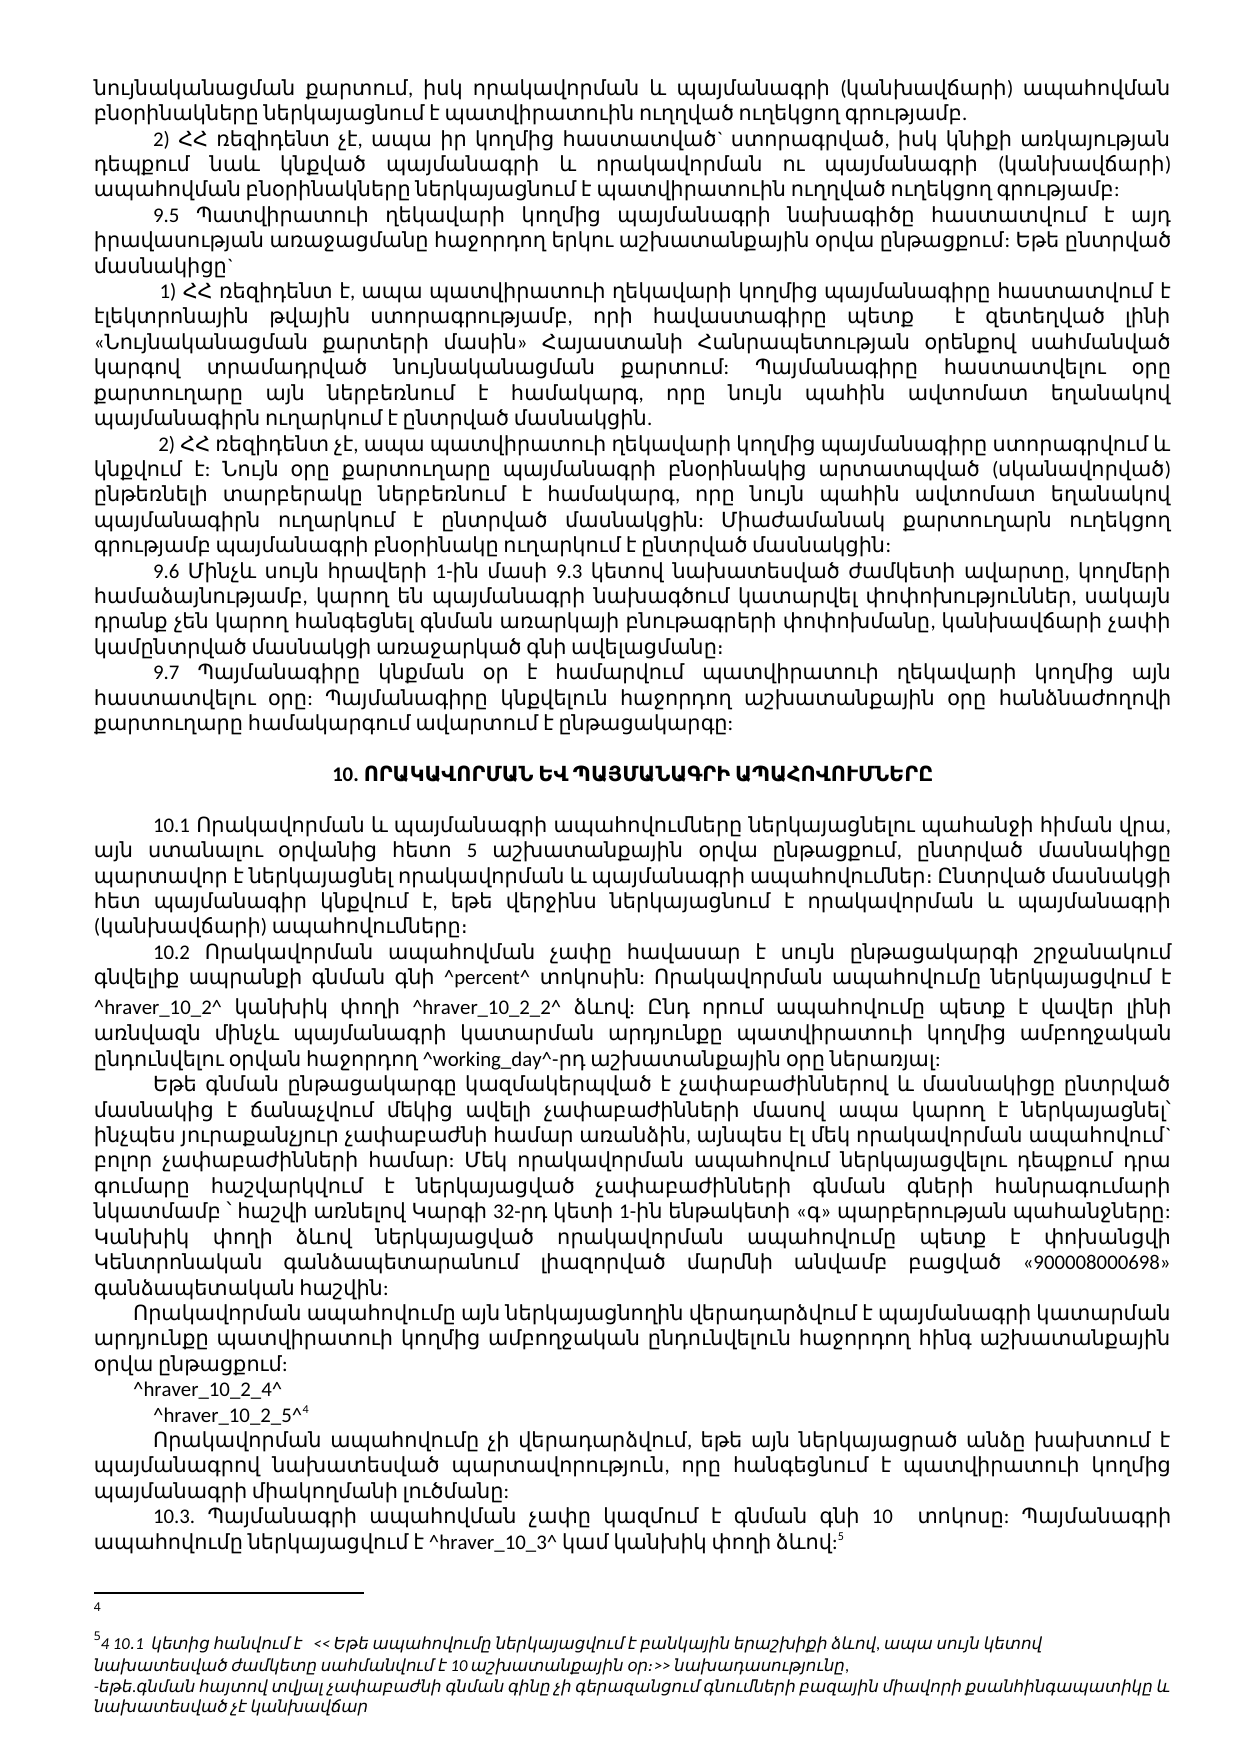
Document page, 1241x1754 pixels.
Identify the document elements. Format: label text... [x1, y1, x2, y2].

text 10.2 Որակավորման ապահովման չափը հավասար է սույն ընթացակարգի շրջանակում գնվելիք ապրանքի գնման գնի ^percent^ տոկոսին: Որակավորման ապահովումը ներկայացվում է ^hraver_10_2^ կանխիկ փողի ^hraver_10_2_2^ ձևով: Ընդ որում ապահովումը պետք է վավեր լինի առնվազն մինչև պայմանագրի կատարման արդյունքը պատվիրատուի կողմից ամբողջական ընդունվելու օրվան հաջորդող ^working_day^-րդ աշխատանքային օրը ներառյալ: [94, 939, 1171, 1071]
text 1) ՀՀ ռեզիդենտ է, ապա պատվիրատուի ղեկավարի կողմից պայմանագիրը հաստատվում է էլեկտրոնային թվային ստորագրությամբ, որի հավաստագիրը պետք է զետեղված լինի «Նույնականացման քարտերի մասին» Հայաստանի Հանրապետության օրենքով սահմանված կարգով տրամադրված նույնականացման քարտում: Պայմանագիրը հաստատվելու օրը քարտուղարը այն ներբեռնում է համակարգ, որը նույն պահին ավտոմատ եղանակով պայմանագիրն ուղարկում է ընտրված մասնակցին. [94, 278, 1171, 431]
text Որակավորման ապահովումը չի վերադարձվում, եթե այն ներկայացրած անձը խախտում է պայմանագրով նախատեսված պարտավորություն, որը հանգեցնում է պատվիրատուի կողմից պայմանագրի միակողմանի լուծմանը: [94, 1427, 1171, 1503]
text 2) ՀՀ ռեզիդենտ չէ, ապա պատվիրատուի ղեկավարի կողմից պայմանագիրը ստորագրվում և կնքվում է: Նույն օրը քարտուղարը պայմանագրի բնօրինակից արտատպված (սկանավորված) ընթեռնելի տարբերակը ներբեռնում է համակարգ, որը նույն պահին ավտոմատ եղանակով պայմանագիրն ուղարկում է ընտրված մասնակցին: Միաժամանակ քարտուղարն ուղեկցող գրությամբ պայմանագրի բնօրինակը ուղարկում է ընտրված մասնակցին: [94, 431, 1171, 558]
text 9.5 Պատվիրատուի ղեկավարի կողմից պայմանագրի նախագիծը հաստատվում է այդ իրավասության առաջացմանը հաջորդող երկու աշխատանքային օրվա ընթացքում: Եթե ընտրված մասնակիցը` [94, 202, 1171, 278]
text Որակավորման ապահովումը այն ներկայացնողին վերադարձվում է պայմանագրի կատարման արդյունքը պատվիրատուի կողմից ամբողջական ընդունվելուն հաջորդող հինգ աշխատանքային օրվա ընթացքում: [94, 1300, 1171, 1376]
text ^hraver_10_2_4^ [94, 1376, 1171, 1402]
text 10.1 Որակավորման և պայմանագրի ապահովումները ներկայացնելու պահանջի հիման վրա, այն ստանալու օրվանից հետո 5 աշխատանքային օրվա ընթացքում, ընտրված մասնակիցը պարտավոր է ներկայացնել որակավորման և պայմանագրի ապահովումներ։ Ընտրված մասնակցի հետ պայմանագիր կնքվում է, եթե վերջինս ներկայացնում է որակավորման և պայմանագրի (կանխավճարի) ապահովումները։ [94, 812, 1171, 939]
text 9.7 Պայմանագիրը կնքման օր է համարվում պատվիրատուի ղեկավարի կողմից այն հաստատվելու օրը: Պայմանագիրը կնքվելուն հաջորդող աշխատանքային օրը հանձնաժողովի քարտուղարը համակարգում ավարտում է ընթացակարգը: [94, 659, 1171, 736]
text 10. ՈՐԱԿԱՎՈՐՄԱՆ ԵՎ ՊԱՅՄԱՆԱԳՐԻ ԱՊԱՀՈՎՈՒՄՆԵՐԸ [94, 761, 1171, 787]
text 10.3. Պայմանագրի ապահովման չափը կազմում է գնման գնի 10 տոկոսը: Պայմանագրի ապահովումը ներկայացվում է ^hraver_10_3^ կամ կանխիկ փողի ձևով: [94, 1503, 1171, 1554]
text ^hraver_10_2_5^ [94, 1402, 1171, 1427]
text 9.6 Մինչև սույն հրավերի 1-ին մասի 9.3 կետով նախատեսված ժամկետի ավարտը, կողմերի համաձայնությամբ, կարող են պայմանագրի նախագծում կատարվել փոփոխություններ, սակայն դրանք չեն կարող հանգեցնել գնման առարկայի բնութագրերի փոփոխմանը, կանխավճարի չափի կամընտրված մասնակցի առաջարկած գնի ավելացմանը։ [94, 558, 1171, 659]
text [94, 75, 1171, 126]
text 2) ՀՀ ռեզիդենտ չէ, ապա իր կողմից հաստատված` ստորագրված, իսկ կնիքի առկայության դեպքում նաև կնքված պայմանագրի և որակավորման ու պայմանագրի (կանխավճարի) ապահովման բնօրինակները ներկայացնում է պատվիրատուին ուղղված ուղեկցող գրությամբ: [94, 126, 1171, 202]
text Եթե գնման ընթացակարգը կազմակերպված է չափաբաժիններով և մասնակիցը ընտրված մասնակից է ճանաչվում մեկից ավելի չափաբաժինների մասով ապա կարող է ներկայացնել՝ ինչպես յուրաքանչյուր չափաբաժնի համար առանձին, այնպես էլ մեկ որակավորման ապահովում` բոլոր չափաբաժինների համար: Մեկ որակավորման ապահովում ներկայացվելու դեպքում դրա գումարը հաշվարկվում է ներկայացված չափաբաժինների գնման գների հանրագումարի նկատմամբ ՝ հաշվի առնելով Կարգի 32-րդ կետի 1-ին ենթակետի «գ» պարբերության պահանջները: Կանխիկ փողի ձևով ներկայացված որակավորման ապահովումը պետք է փոխանցվի Կենտրոնական գանձապետարանում լիազորված մարմնի անվամբ բացված «900008000698» գանձապետական հաշվին: [94, 1071, 1171, 1300]
